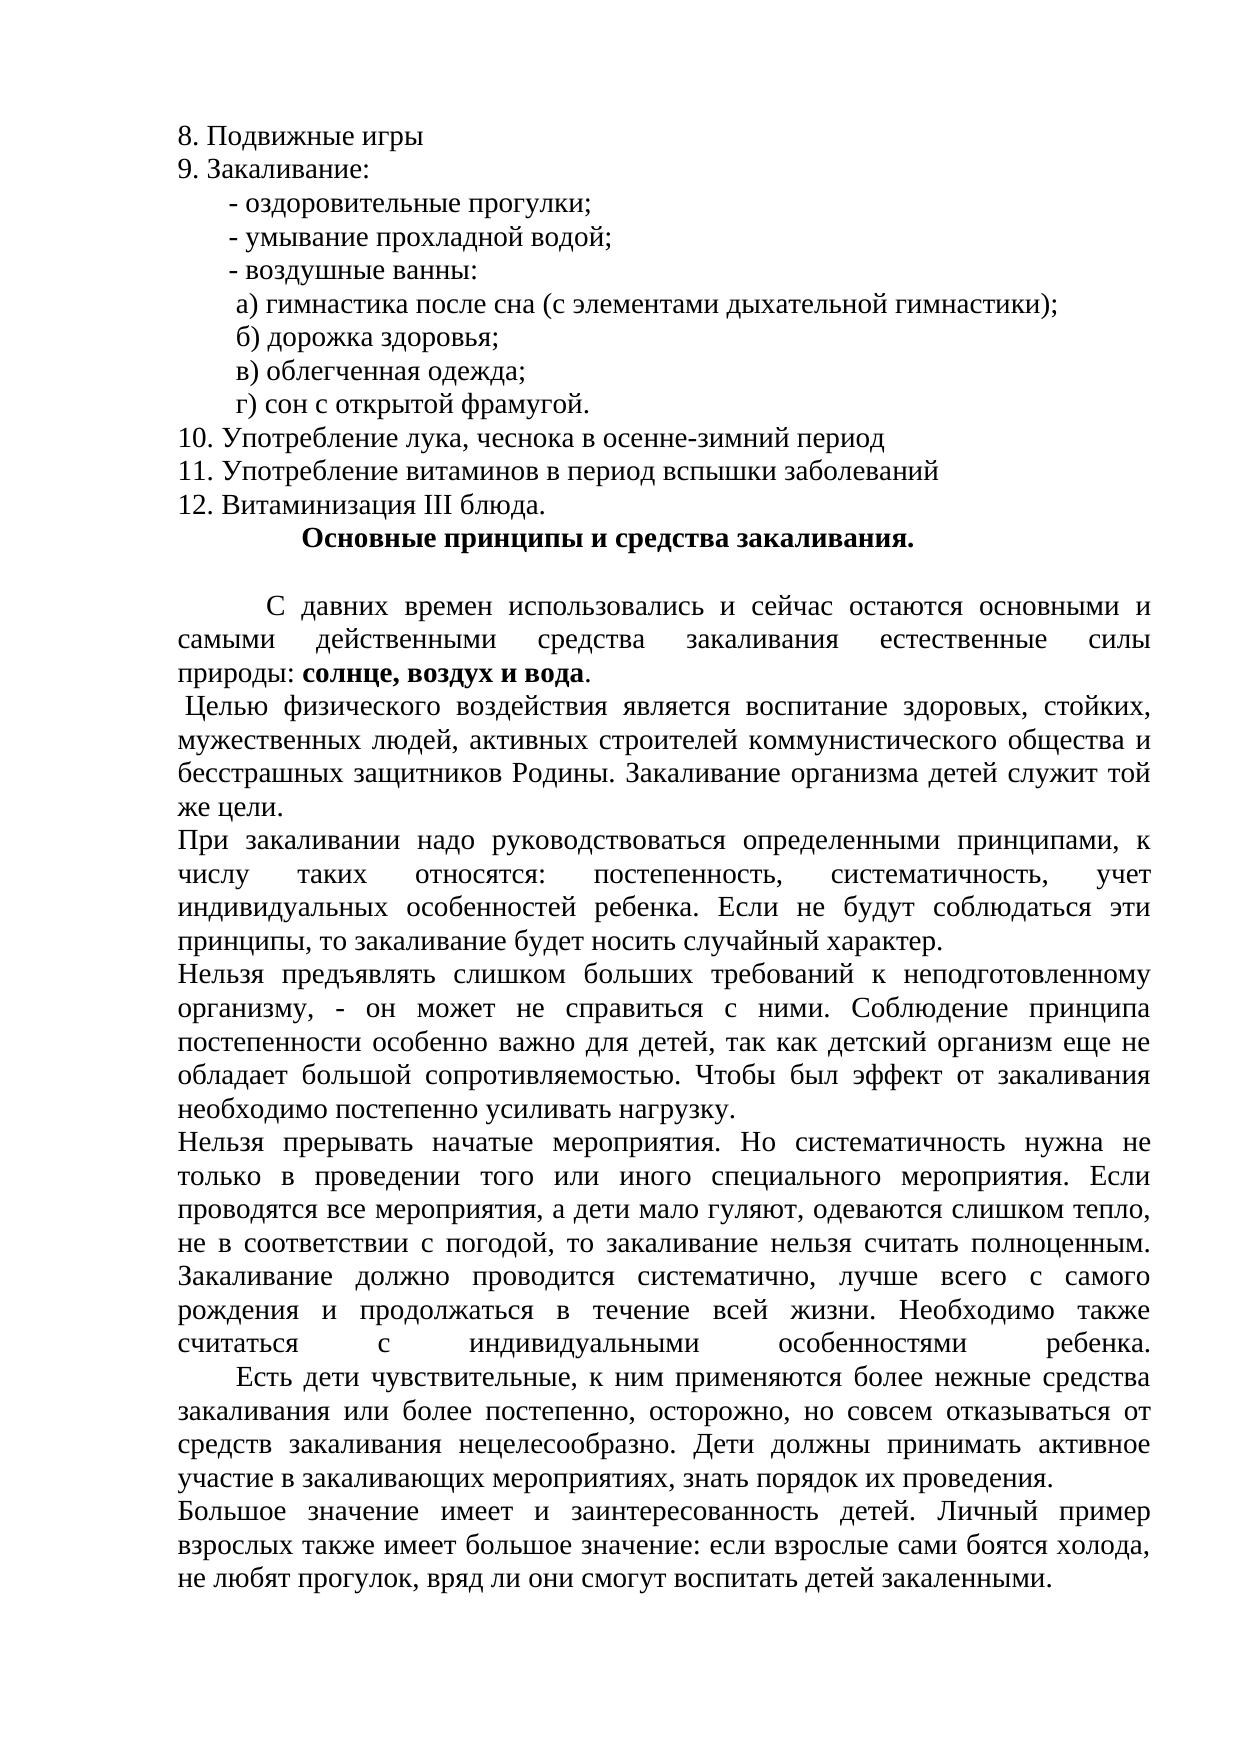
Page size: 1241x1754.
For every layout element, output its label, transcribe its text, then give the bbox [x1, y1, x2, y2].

text При закаливании надо руководствоваться определенными принципами, к числу таких относятся: постепенность, систематичность, учет индивидуальных особенностей ребенка. Если не будут соблюдаться эти принципы, то закаливание будет носить случайный характер. [177, 822, 1152, 957]
text Большое значение имеет и заинтересованность детей. Личный пример взрослых также имеет большое значение: если взрослые сами боятся холода, не любят прогулок, вряд ли они смогут воспитать детей закаленными. [177, 1493, 1152, 1594]
text Основные принципы и средства закаливания. [177, 521, 1152, 554]
text С давних времен использовались и сейчас остаются основными и самыми действенными средства закаливания естественные силы природы: солнце, воздух и вода. [177, 554, 1152, 688]
text Нельзя предъявлять слишком больших требований к неподготовленному организму, - он может не справиться с ними. Соблюдение принципа постепенности особенно важно для детей, так как детский организм еще не обладает большой сопротивляемостью. Чтобы был эффект от закаливания необходимо постепенно усиливать нагрузку. [177, 957, 1152, 1124]
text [177, 118, 1152, 521]
text Целью физического воздействия является воспитание здоровых, стойких, мужественных людей, активных строителей коммунистического общества и бесстрашных защитников Родины. Закаливание организма детей служит той же цели. [177, 688, 1152, 822]
text Нельзя прерывать начатые мероприятия. Но систематичность нужна не только в проведении того или иного специального мероприятия. Если проводятся все мероприятия, а дети мало гуляют, одеваются слишком тепло, не в соответствии с погодой, то закаливание нельзя считать полноценным. Закаливание должно проводится систематично, лучше всего с самого рождения и продолжаться в течение всей жизни. Необходимо также считаться с индивидуальными особенностями ребенка. Есть дети чувствительные, к ним применяются более нежные средства закаливания или более постепенно, осторожно, но совсем отказываться от средств закаливания нецелесообразно. Дети должны принимать активное участие в закаливающих мероприятиях, знать порядок их проведения. [177, 1124, 1152, 1493]
